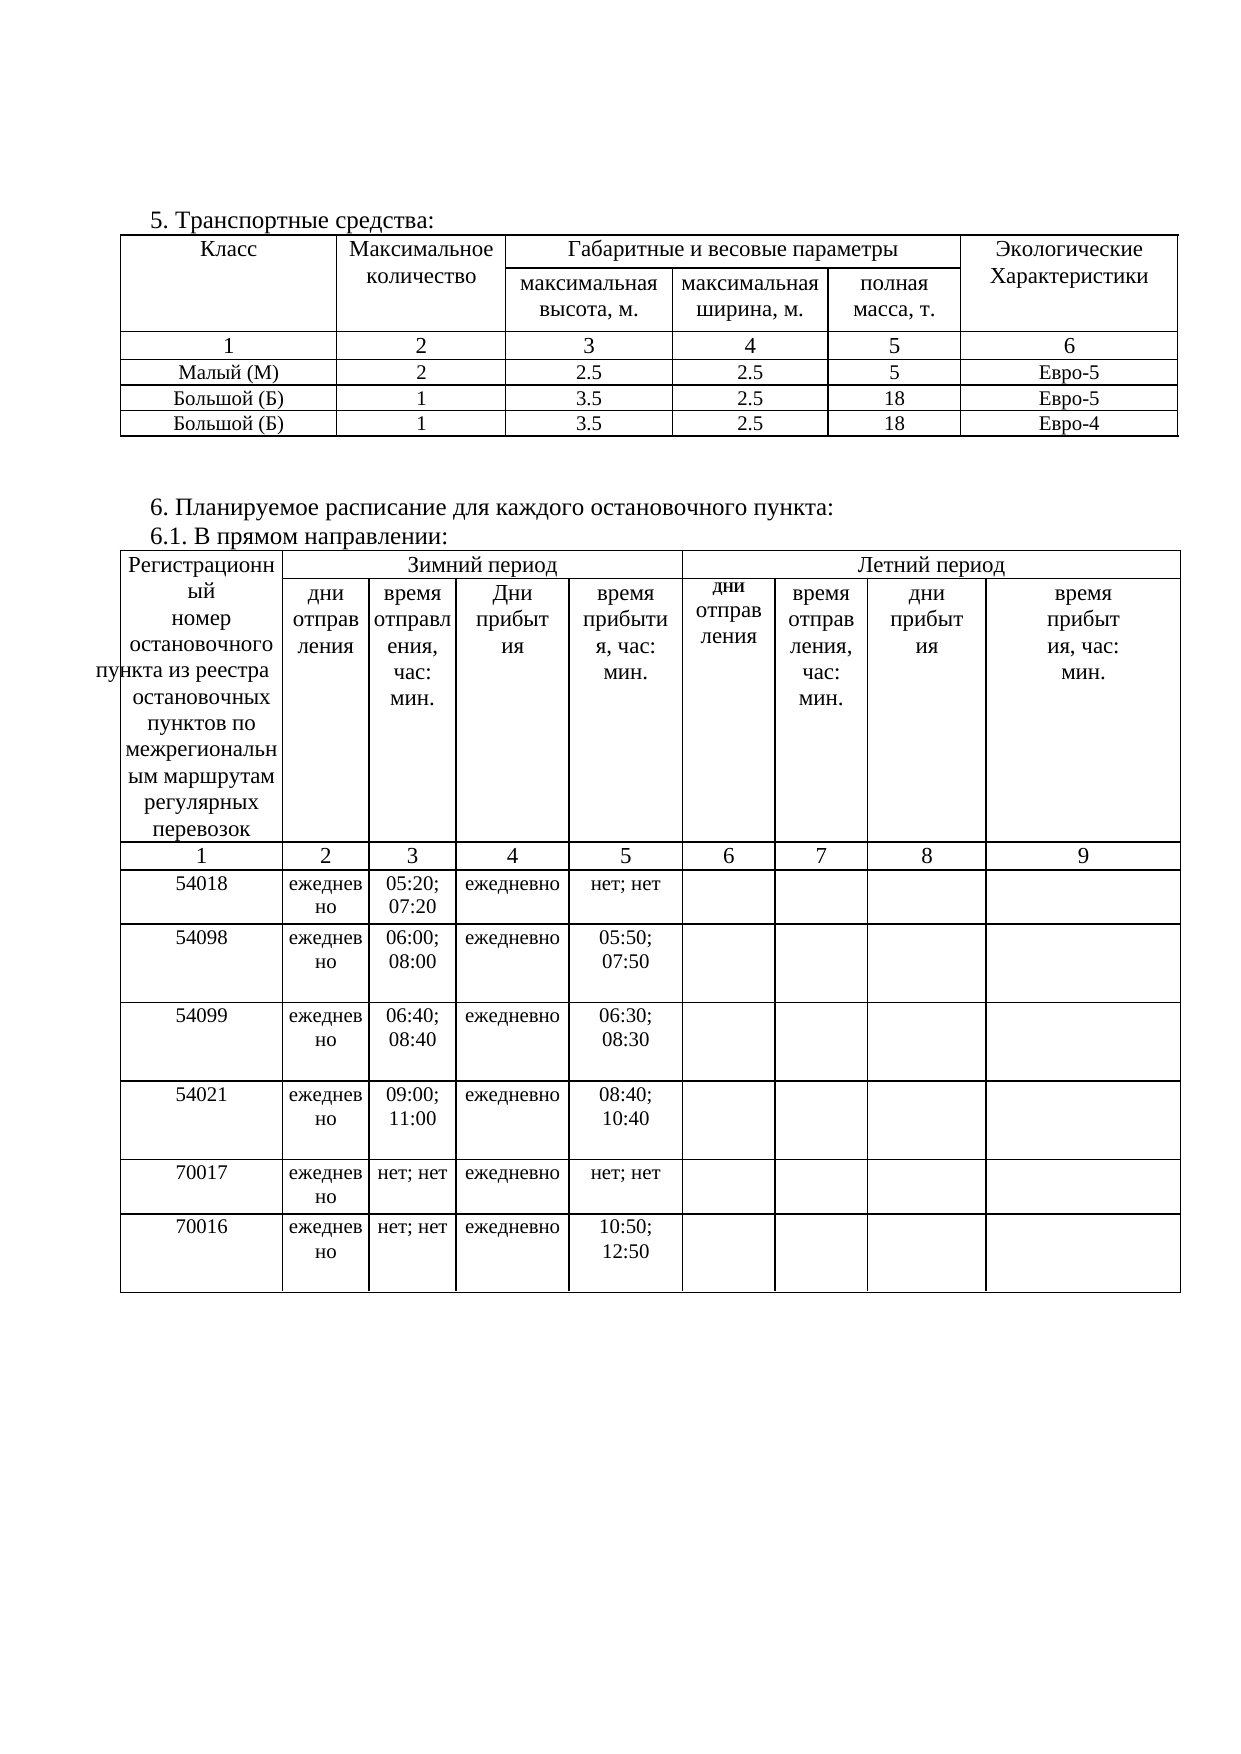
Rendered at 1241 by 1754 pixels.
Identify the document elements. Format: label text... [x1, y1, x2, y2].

table_cell [683, 1003, 774, 1080]
table_header Зимний период [283, 551, 682, 577]
table_cell 05:20; 07:20 [370, 871, 455, 923]
table_cell ежедневно [457, 1215, 568, 1291]
table_cell 5 [829, 360, 960, 384]
table_cell 09:00; 11:00 [370, 1082, 455, 1158]
table_cell максимальная высота, м. [506, 269, 672, 331]
table_header Класс [121, 236, 336, 331]
table_cell дни прибыт ия [868, 579, 985, 841]
table_cell 8 [868, 843, 985, 869]
table_cell [776, 1082, 867, 1158]
table_cell 54018 [121, 871, 282, 923]
table_cell 6 [961, 332, 1177, 358]
table_cell 4 [457, 843, 568, 869]
table_cell 2.5 [673, 411, 827, 435]
table_cell 2 [283, 843, 368, 869]
table_cell [987, 1082, 1180, 1158]
table_cell 3.5 [506, 411, 672, 435]
table_cell 3 [370, 843, 455, 869]
table_cell [987, 1160, 1180, 1213]
table_cell [776, 1160, 867, 1213]
table_cell нет; нет [370, 1215, 455, 1291]
table_cell [776, 1003, 867, 1080]
table_cell ежедневно [283, 871, 368, 923]
table_cell 18 [829, 386, 960, 410]
table_cell 6 [683, 843, 774, 869]
table_cell 54021 [121, 1082, 282, 1158]
table_cell 1 [337, 386, 505, 410]
table_cell 06:40; 08:40 [370, 1003, 455, 1080]
table_cell [868, 1082, 985, 1158]
table_cell ежедневно [283, 1003, 368, 1080]
table_cell 5 [829, 332, 960, 358]
text 6.1. В прямом направлении: [150, 521, 1090, 549]
table_cell 5 [570, 843, 682, 869]
table_cell [868, 925, 985, 1002]
table_cell Евро-5 [961, 360, 1177, 384]
table_header Габаритные и весовые параметры [506, 236, 960, 267]
table_cell ДНИ отправ ления [683, 579, 774, 841]
table_cell 2.5 [673, 386, 827, 410]
table_cell максимальная ширина, м. [673, 269, 827, 331]
table_cell 10:50; 12:50 [570, 1215, 682, 1291]
table_cell ежедневно [283, 1160, 368, 1213]
text 6. Планируемое расписание для каждого остановочного пункта: [150, 492, 1090, 521]
table_cell нет; нет [370, 1160, 455, 1213]
table_cell [776, 871, 867, 923]
table_cell [683, 1215, 774, 1291]
table_cell нет; нет [570, 871, 682, 923]
table_cell ежедневно [457, 1082, 568, 1158]
table_cell 05:50; 07:50 [570, 925, 682, 1002]
table_cell 9 [987, 843, 1180, 869]
table_cell Евро-4 [961, 411, 1177, 435]
table_cell ежедневно [283, 1082, 368, 1158]
table_cell Дни прибыт ия [457, 579, 568, 841]
table_cell Большой (Б) [121, 411, 336, 435]
text 5. Транспортные средства: [150, 205, 1090, 234]
table_cell ежедневно [457, 1003, 568, 1080]
table_cell [987, 925, 1180, 1002]
table_cell время прибыти я, час: мин. [570, 579, 682, 841]
table_header Регистрационный номер остановочного пункта из реестра остановочных пунктов по межрегиональным маршрутам регулярных перевозок [121, 551, 282, 841]
table_cell дни отправ ления [283, 579, 368, 841]
table_cell 4 [673, 332, 827, 358]
table_cell 06:30; 08:30 [570, 1003, 682, 1080]
table_cell [868, 1003, 985, 1080]
table_cell Евро-5 [961, 386, 1177, 410]
table_header Максимальное количество [337, 236, 505, 331]
table_header Летний период [683, 551, 1180, 577]
table_header Экологические Характеристики [961, 236, 1177, 331]
table_cell [683, 1160, 774, 1213]
table_cell нет; нет [570, 1160, 682, 1213]
table_cell 3 [506, 332, 672, 358]
table_cell 2.5 [673, 360, 827, 384]
table_cell 2 [337, 332, 505, 358]
table_cell 7 [776, 843, 867, 869]
table_cell 1 [121, 843, 282, 869]
table_cell ежедневно [457, 871, 568, 923]
table_cell 2 [337, 360, 505, 384]
table_cell [776, 925, 867, 1002]
table_cell 54099 [121, 1003, 282, 1080]
table_cell [868, 871, 985, 923]
table_cell [987, 1215, 1180, 1291]
table_cell 70016 [121, 1215, 282, 1291]
table_cell ежедневно [457, 925, 568, 1002]
table_cell ежедневно [283, 925, 368, 1002]
table_cell [683, 871, 774, 923]
table_cell [868, 1160, 985, 1213]
table_cell ежедневно [457, 1160, 568, 1213]
table_cell ежедневно [283, 1215, 368, 1291]
table_cell 18 [829, 411, 960, 435]
table_cell 70017 [121, 1160, 282, 1213]
table_cell Малый (М) [121, 360, 336, 384]
table_cell полная масса, т. [829, 269, 960, 331]
table_cell время прибыт ия, час: мин. [987, 579, 1180, 841]
table_cell 1 [337, 411, 505, 435]
table_cell 08:40; 10:40 [570, 1082, 682, 1158]
table_cell Большой (Б) [121, 386, 336, 410]
table_cell [868, 1215, 985, 1291]
table_cell [683, 1082, 774, 1158]
table_cell 3.5 [506, 386, 672, 410]
table_cell [987, 871, 1180, 923]
table_cell [987, 1003, 1180, 1080]
table_cell 1 [121, 332, 336, 358]
table_cell время отправ ления, час: мин. [776, 579, 867, 841]
table_cell [776, 1215, 867, 1291]
table_cell [683, 925, 774, 1002]
table_cell 06:00; 08:00 [370, 925, 455, 1002]
table_cell 54098 [121, 925, 282, 1002]
table_cell 2.5 [506, 360, 672, 384]
table_cell время отправл ения, час: мин. [370, 579, 455, 841]
